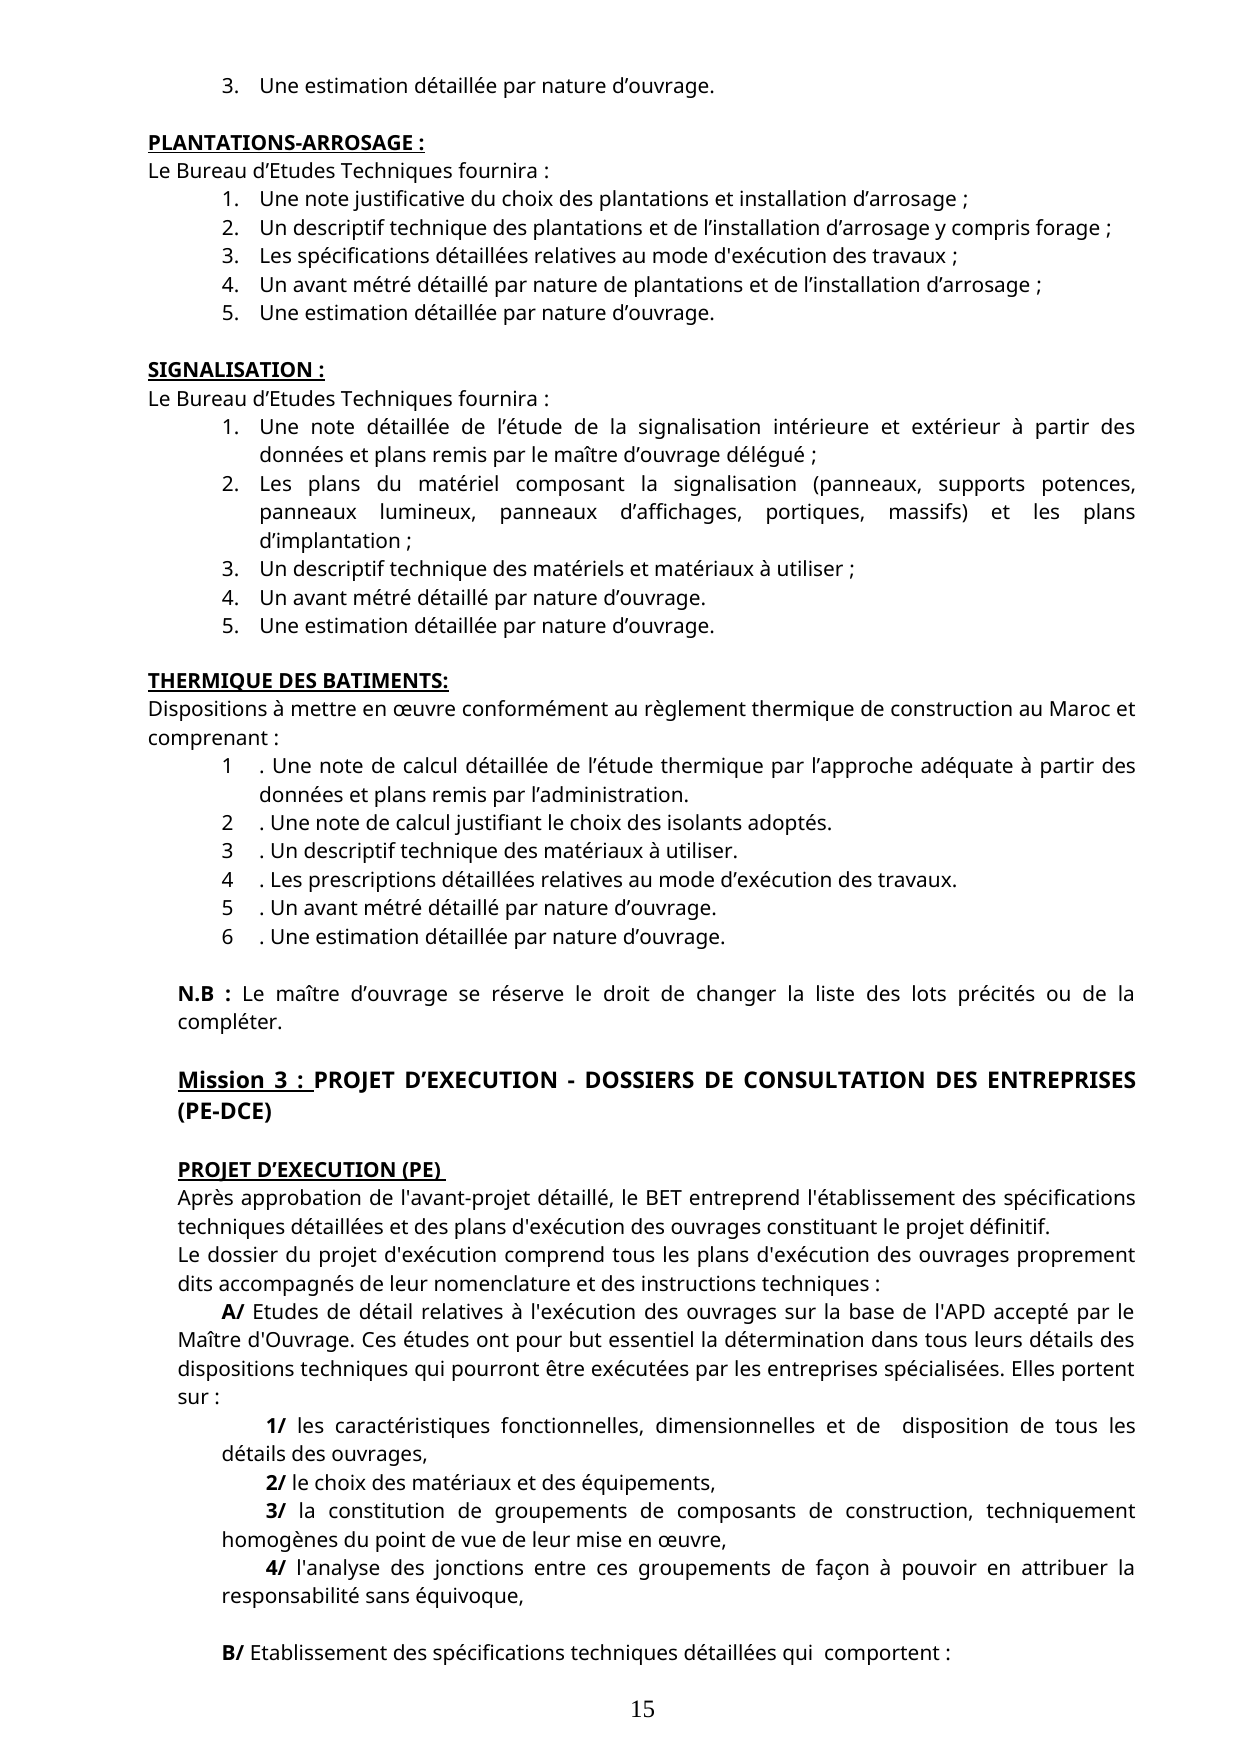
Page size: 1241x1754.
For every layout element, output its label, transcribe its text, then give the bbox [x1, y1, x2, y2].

list Les plans du matériel composant la signalisation (panneaux, supports potences, panneaux lumineux, panneaux d’affichages, portiques, massifs) et les plans d’implantation ; [222, 469, 1137, 554]
text SIGNALISATION : [148, 355, 1137, 384]
text THERMIQUE DES BATIMENTS: [148, 666, 1137, 694]
text 2/ le choix des matériaux et des équipements, [221, 1468, 1137, 1496]
text N.B : Le maître d’ouvrage se réserve le droit de changer la liste des lots précités ou de la compléter. [177, 979, 1137, 1036]
text 1/ les caractéristiques fonctionnelles, dimensionnelles et de disposition de tous les détails des ouvrages, [221, 1411, 1137, 1468]
list . Une note de calcul détaillée de l’étude thermique par l’approche adéquate à partir des données et plans remis par l’administration. [221, 751, 1137, 808]
list Les spécifications détaillées relatives au mode d'exécution des travaux ; [222, 241, 1137, 270]
list . Une note de calcul justifiant le choix des isolants adoptés. [221, 808, 1137, 837]
text 4/ l'analyse des jonctions entre ces groupements de façon à pouvoir en attribuer la responsabilité sans équivoque, [221, 1553, 1137, 1610]
text PROJET D’EXECUTION (PE) [177, 1155, 1137, 1183]
text Après approbation de l'avant-projet détaillé, le BET entreprend l'établissement des spécifications techniques détaillées et des plans d'exécution des ouvrages constituant le projet définitif. [177, 1183, 1137, 1240]
text 3/ la constitution de groupements de composants de construction, techniquement homogènes du point de vue de leur mise en œuvre, [221, 1496, 1137, 1553]
list Une estimation détaillée par nature d’ouvrage. [222, 71, 1137, 99]
text Dispositions à mettre en œuvre conformément au règlement thermique de construction au Maroc et comprenant : [148, 694, 1137, 751]
list . Les prescriptions détaillées relatives au mode d’exécution des travaux. [221, 865, 1137, 893]
text A/ Etudes de détail relatives à l'exécution des ouvrages sur la base de l'APD accepté par le Maître d'Ouvrage. Ces études ont pour but essentiel la détermination dans tous leurs détails des dispositions techniques qui pourront être exécutées par les entreprises spécialisées. Elles portent sur : [177, 1297, 1137, 1411]
list Une note détaillée de l’étude de la signalisation intérieure et extérieur à partir des données et plans remis par le maître d’ouvrage délégué ; [222, 412, 1137, 469]
text PLANTATIONS-ARROSAGE : [148, 128, 1137, 156]
list Un descriptif technique des plantations et de l’installation d’arrosage y compris forage ; [222, 213, 1137, 241]
list Un avant métré détaillé par nature de plantations et de l’installation d’arrosage ; [222, 270, 1137, 298]
list . Un descriptif technique des matériaux à utiliser. [221, 837, 1137, 865]
text Le dossier du projet d'exécution comprend tous les plans d'exécution des ouvrages proprement dits accompagnés de leur nomenclature et des instructions techniques : [177, 1240, 1137, 1297]
text Mission 3 : PROJET D’EXECUTION - DOSSIERS DE CONSULTATION DES ENTREPRISES (PE-DCE) [177, 1064, 1137, 1127]
list . Un avant métré détaillé par nature d’ouvrage. [221, 893, 1137, 922]
text B/ Etablissement des spécifications techniques détaillées qui comportent : [177, 1638, 1137, 1667]
list Un descriptif technique des matériels et matériaux à utiliser ; [222, 554, 1137, 583]
text Le Bureau d’Etudes Techniques fournira : [148, 156, 1137, 184]
list Une estimation détaillée par nature d’ouvrage. [222, 611, 1137, 639]
text Le Bureau d’Etudes Techniques fournira : [148, 384, 1137, 412]
list . Une estimation détaillée par nature d’ouvrage. [221, 922, 1137, 950]
list Une note justificative du choix des plantations et installation d’arrosage ; [222, 184, 1137, 213]
list Un avant métré détaillé par nature d’ouvrage. [222, 583, 1137, 611]
list Une estimation détaillée par nature d’ouvrage. [222, 298, 1137, 327]
